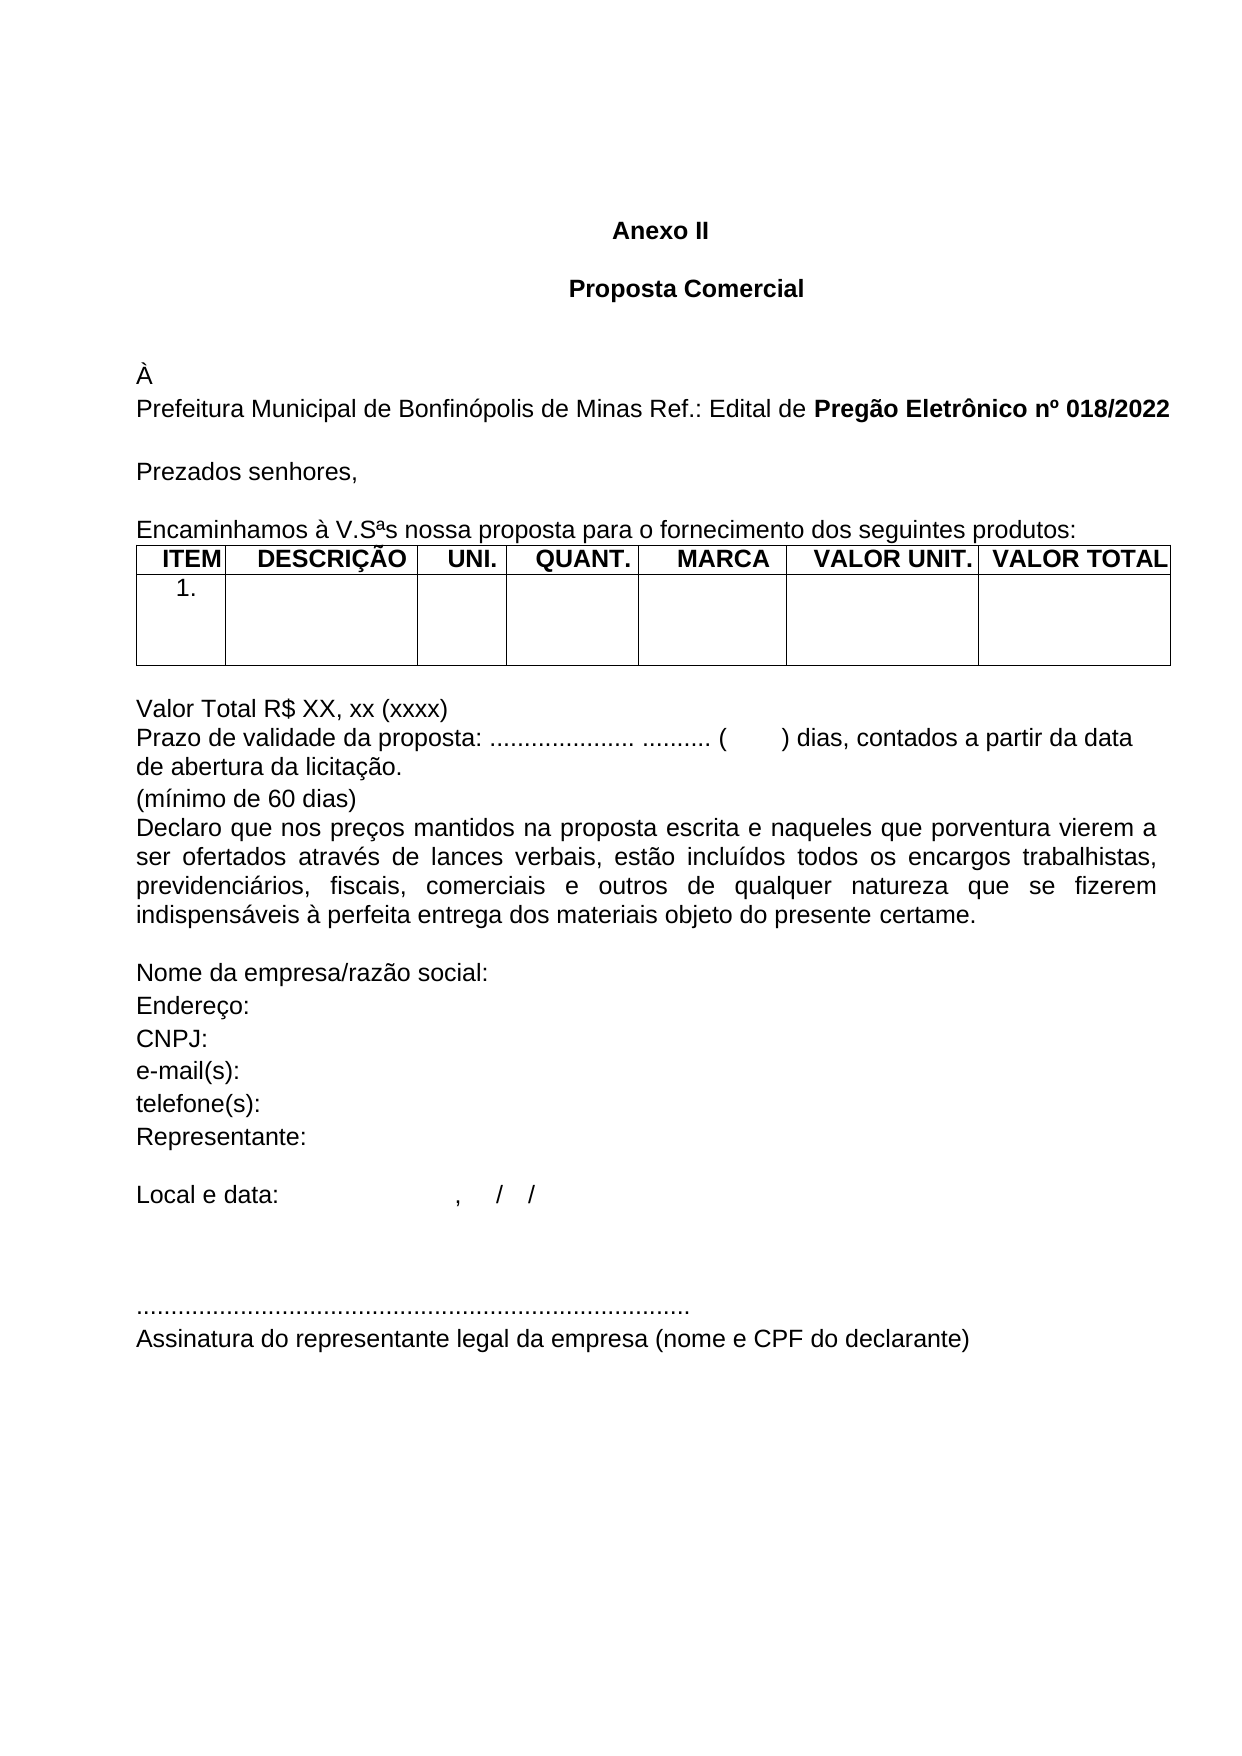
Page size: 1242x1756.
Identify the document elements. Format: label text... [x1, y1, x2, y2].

table_cell [639, 575, 786, 664]
subtitle Anexo II [216, 216, 1104, 244]
text telefone(s): [136, 1089, 1159, 1118]
table_header DESCRIÇÃO [226, 546, 417, 573]
table_header VALOR TOTAL [979, 546, 1170, 573]
table_header UNI. [418, 546, 506, 573]
table_cell [418, 575, 506, 664]
text Nome da empresa/razão social: [136, 958, 1159, 987]
table_header ITEM [137, 546, 225, 573]
text Declaro que nos preços mantidos na proposta escrita e naqueles que porventura vierem a ser ofertados através de lances verbais, estão incluídos todos os encargos trabalhistas, previdenciários, fiscais, comerciais e outros de qualquer natureza que se fizerem indispensáveis à perfeita entrega dos materiais objeto do presente certame. [136, 813, 1159, 928]
table_cell [507, 575, 638, 664]
table_header MARCA [639, 546, 786, 573]
table_cell [979, 575, 1170, 664]
text Prezados senhores, [136, 457, 1237, 486]
text Prefeitura Municipal de Bonfinópolis de Minas Ref.: Edital de Pregão Eletrônico nº 018/2022 [136, 394, 1237, 423]
table_cell [787, 575, 978, 664]
table_cell 1. [137, 575, 225, 664]
text Prazo de validade da proposta: ..................... .......... ( ) dias, contados a partir da data de abertura da licitação. [136, 723, 1159, 781]
text CNPJ: [136, 1023, 1159, 1052]
text ................................................................................ [136, 1291, 1159, 1319]
table_cell [226, 575, 417, 664]
text Valor Total R$ XX, xx (xxxx) [136, 694, 1159, 723]
text Representante: [136, 1122, 1159, 1151]
table_header QUANT. [507, 546, 638, 573]
text Endereço: [136, 991, 1159, 1020]
text (mínimo de 60 dias) [136, 785, 1159, 813]
text Assinatura do representante legal da empresa (nome e CPF do declarante) [136, 1324, 1159, 1352]
text À [136, 361, 1237, 390]
text Proposta Comercial [136, 274, 1237, 303]
text Encaminhamos à V.Sªs nossa proposta para o fornecimento dos seguintes produtos: [136, 515, 1237, 544]
text e-mail(s): [136, 1056, 1159, 1085]
text Local e data: , / / [136, 1180, 1159, 1209]
table_header VALOR UNIT. [787, 546, 978, 573]
